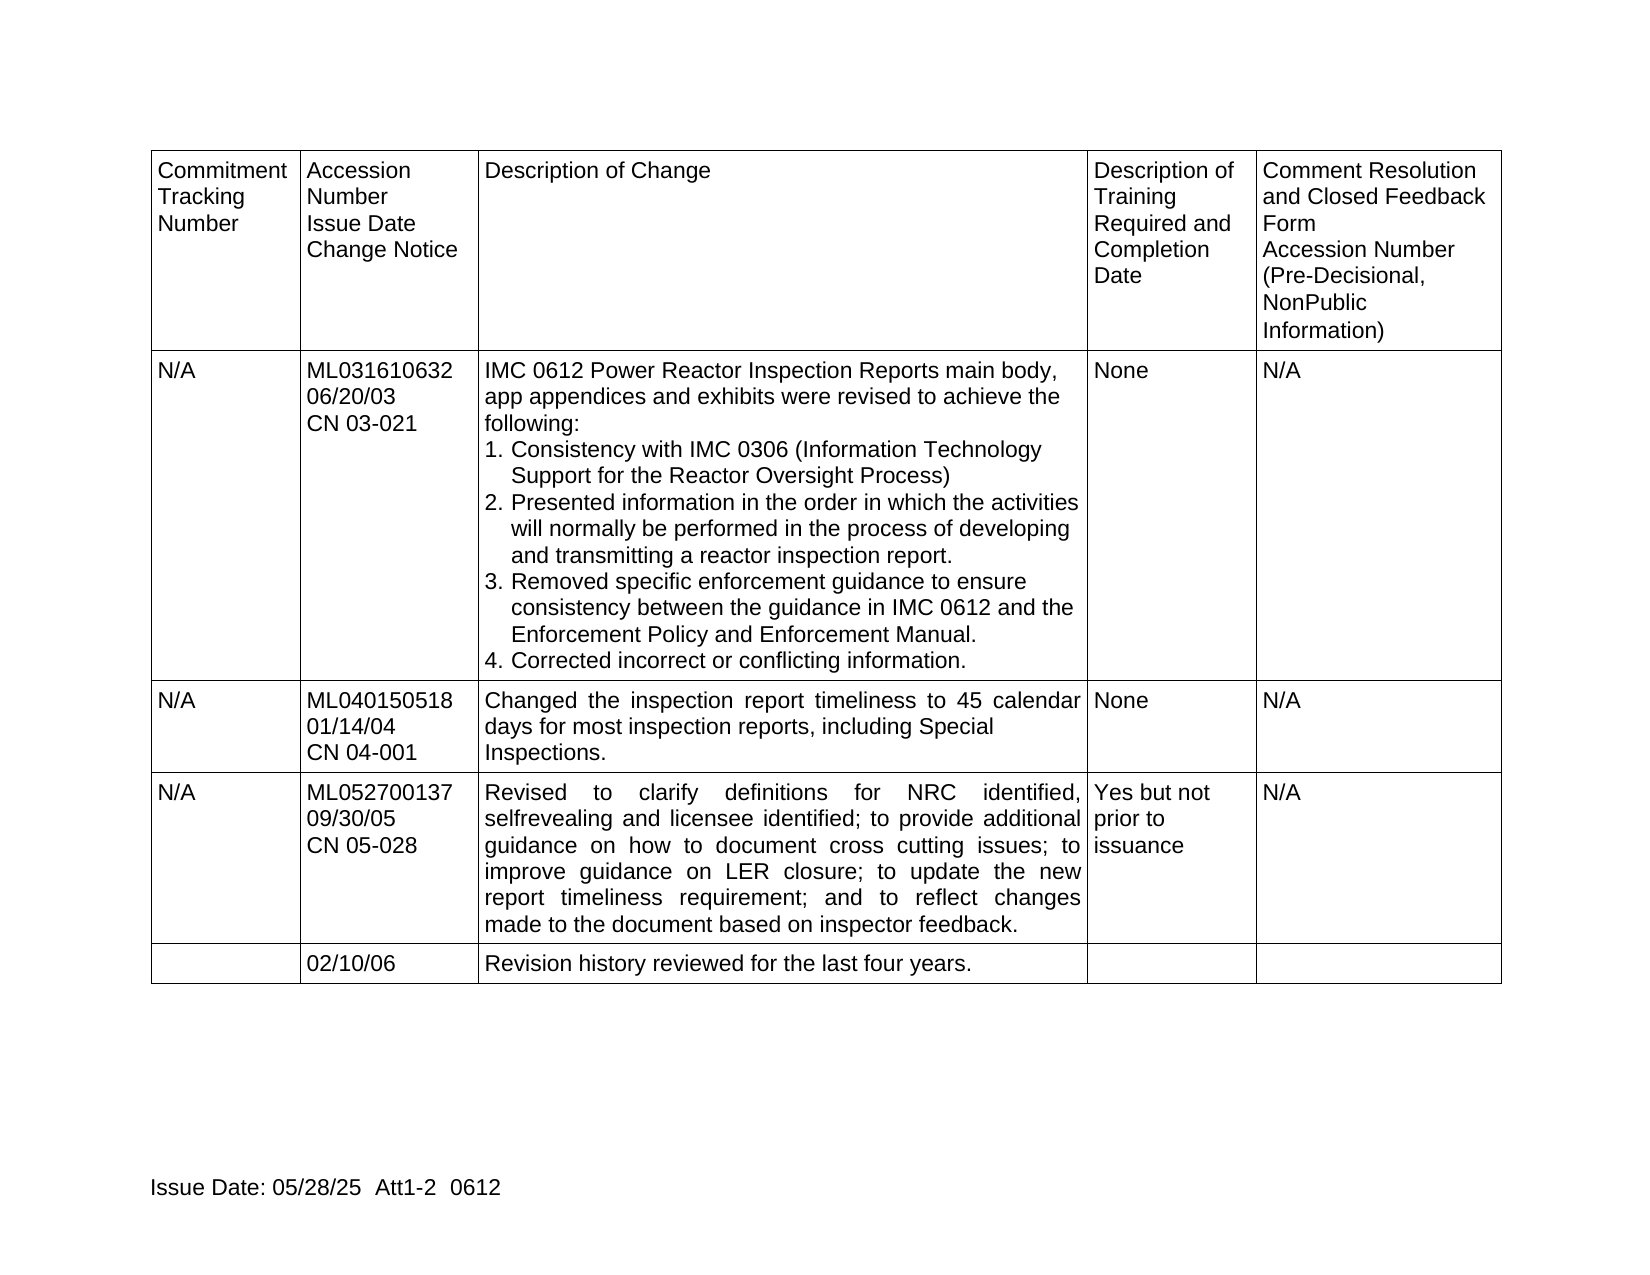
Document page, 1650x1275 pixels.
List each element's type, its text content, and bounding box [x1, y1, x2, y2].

table_cell ML052700137 09/30/05 CN 05-028 [301, 773, 478, 943]
table_cell N/A [152, 773, 300, 943]
table_header Accession Number Issue Date Change Notice [301, 151, 478, 350]
table_cell [1088, 944, 1256, 982]
table_cell N/A [152, 681, 300, 772]
table_cell None [1088, 681, 1256, 772]
table_cell ML040150518 01/14/04 CN 04-001 [301, 681, 478, 772]
table_cell [152, 944, 300, 982]
table_cell ML031610632 06/20/03 CN 03-021 [301, 351, 478, 679]
table_cell Revision history reviewed for the last four years. [479, 944, 1087, 982]
table_header Description of Change [479, 151, 1087, 350]
table_header Commitment Tracking Number [152, 151, 300, 350]
table_cell Revised to clarify definitions for NRC identified, selfrevealing and licensee identified; to provide additional guidance on how to document cross cutting issues; to improve guidance on LER closure; to update the new report timeliness requirement; and to reflect changes made to the document based on inspector feedback. [479, 773, 1087, 943]
table_cell IMC 0612 Power Reactor Inspection Reports main body, app appendices and exhibits were revised to achieve the following: Consistency with IMC 0306 (Information Technology Support for the Reactor Oversight Process) Presented information in the order in which the activities will normally be performed in the process of developing and transmitting a reactor inspection report. Removed specific enforcement guidance to ensure consistency between the guidance in IMC 0612 and the Enforcement Policy and Enforcement Manual. Corrected incorrect or conflicting information. [479, 351, 1087, 679]
table_cell N/A [1257, 773, 1501, 943]
table_header Comment Resolution and Closed Feedback Form Accession Number (Pre-Decisional, NonPublic Information) [1257, 151, 1501, 350]
table_cell N/A [1257, 681, 1501, 772]
table_cell Yes but not prior to issuance [1088, 773, 1256, 943]
table_header Description of Training Required and Completion Date [1088, 151, 1256, 350]
table_cell 02/10/06 [301, 944, 478, 982]
table_cell N/A [1257, 351, 1501, 679]
table_cell None [1088, 351, 1256, 679]
table_cell N/A [152, 351, 300, 679]
table_cell [1257, 944, 1501, 982]
table_cell Changed the inspection report timeliness to 45 calendar days for most inspection reports, including Special Inspections. [479, 681, 1087, 772]
